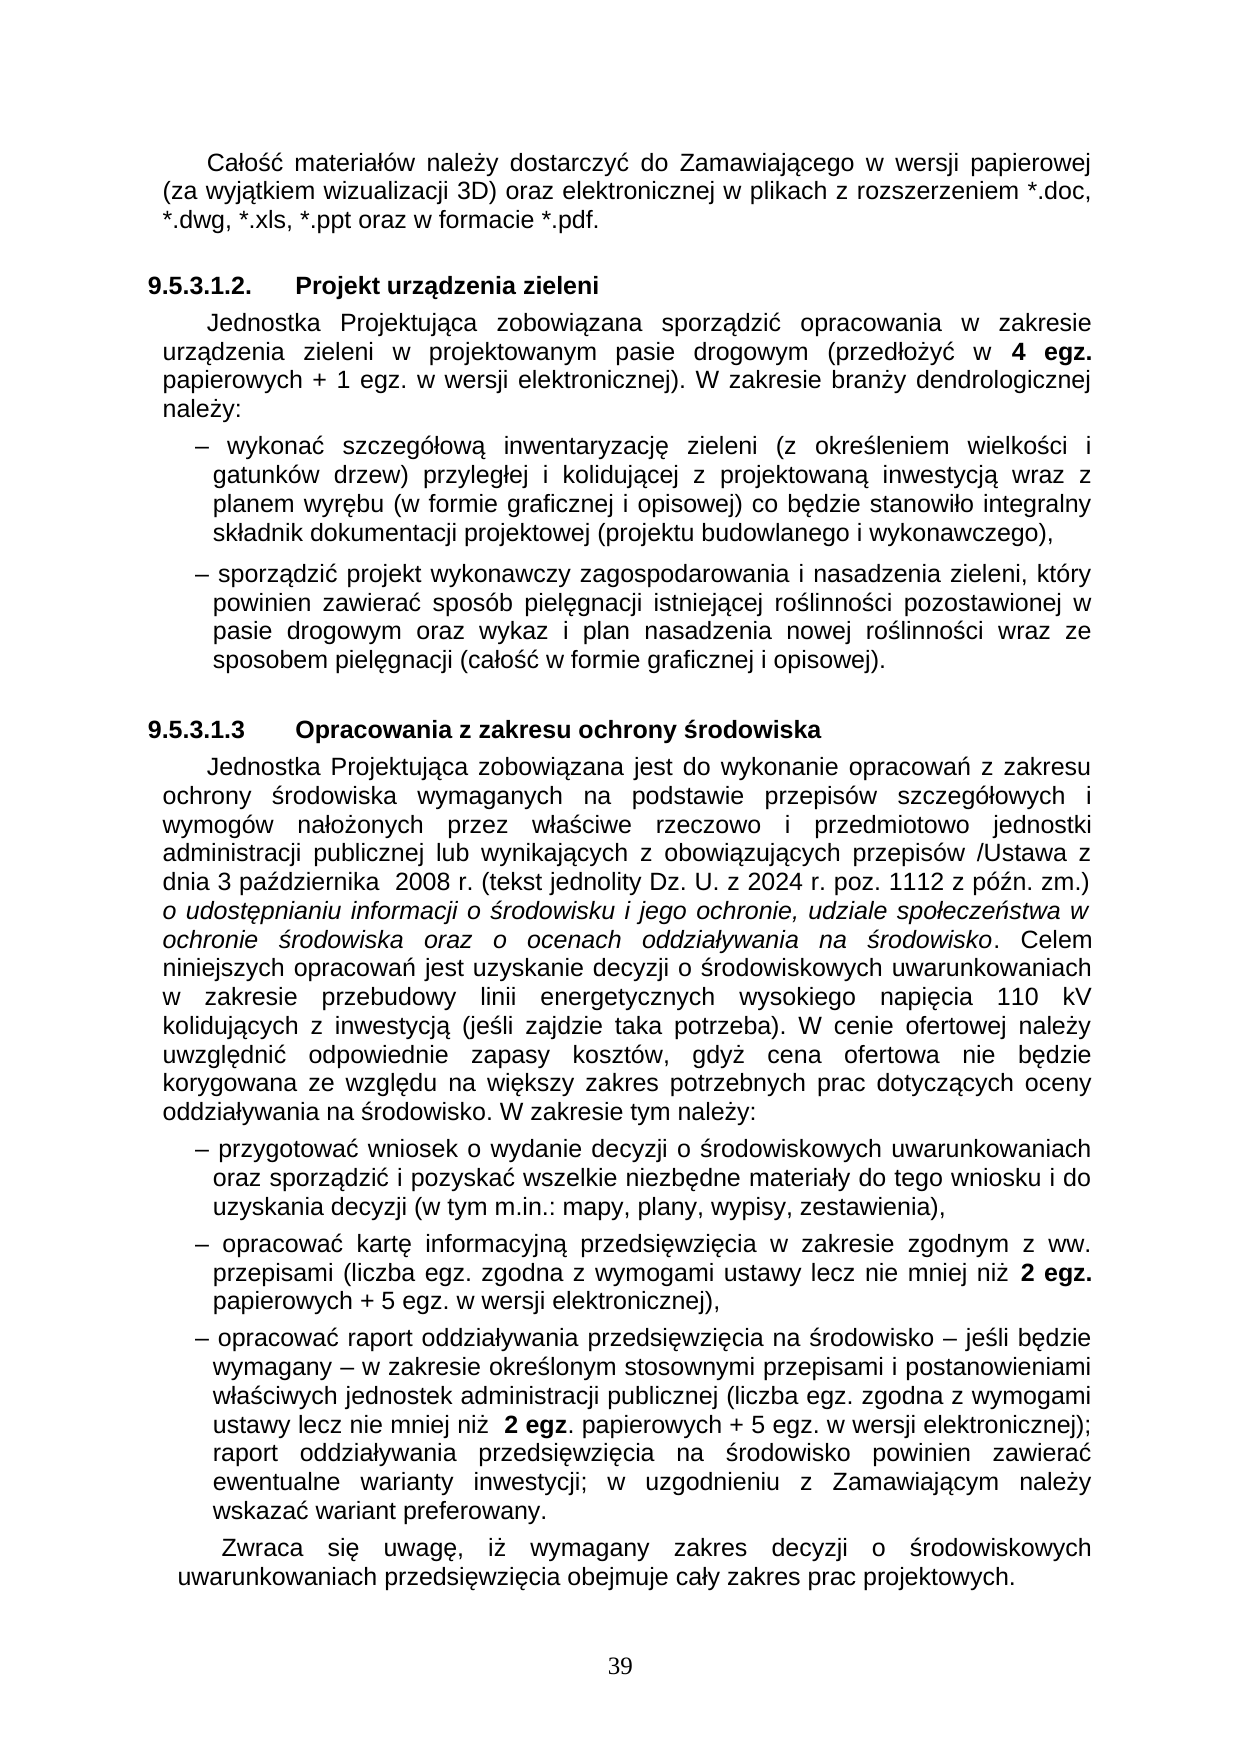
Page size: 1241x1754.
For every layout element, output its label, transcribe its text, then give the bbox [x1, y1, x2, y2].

text – opracować kartę informacyjną przedsięwzięcia w zakresie zgodnym z ww. przepisami (liczba egz. zgodna z wymogami ustawy lecz nie mniej niż 2 egz. papierowych + 5 egz. w wersji elektronicznej), [195, 1229, 1093, 1315]
text Jednostka Projektująca zobowiązana jest do wykonanie opracowań z zakresu ochrony środowiska wymaganych na podstawie przepisów szczegółowych i wymogów nałożonych przez właściwe rzeczowo i przedmiotowo jednostki administracji publicznej lub wynikających z obowiązujących przepisów /Ustawa z dnia 3 października 2008 r. (tekst jednolity Dz. U. z 2024 r. poz. 1112 z późn. zm.) o udostępnianiu informacji o środowisku i jego ochronie, udziale społeczeństwa w ochronie środowiska oraz o ocenach oddziaływania na środowisko. Celem niniejszych opracowań jest uzyskanie decyzji o środowiskowych uwarunkowaniach w zakresie przebudowy linii energetycznych wysokiego napięcia 110 kV kolidujących z inwestycją (jeśli zajdzie taka potrzeba). W cenie ofertowej należy uwzględnić odpowiednie zapasy kosztów, gdyż cena ofertowa nie będzie korygowana ze względu na większy zakres potrzebnych prac dotyczących oceny oddziaływania na środowisko. W zakresie tym należy: [162, 752, 1093, 1126]
text – sporządzić projekt wykonawczy zagospodarowania i nasadzenia zieleni, który powinien zawierać sposób pielęgnacji istniejącej roślinności pozostawionej w pasie drogowym oraz wykaz i plan nasadzenia nowej roślinności wraz ze sposobem pielęgnacji (całość w formie graficznej i opisowej). [195, 559, 1093, 674]
text 9.5.3.1.2. Projekt urządzenia zieleni [148, 271, 1093, 300]
text Całość materiałów należy dostarczyć do Zamawiającego w wersji papierowej (za wyjątkiem wizualizacji 3D) oraz elektronicznej w plikach z rozszerzeniem *.doc, *.dwg, *.xls, *.ppt oraz w formacie *.pdf. [162, 148, 1093, 234]
text – wykonać szczegółową inwentaryzację zieleni (z określeniem wielkości i gatunków drzew) przyległej i kolidującej z projektowaną inwestycją wraz z planem wyrębu (w formie graficznej i opisowej) co będzie stanowiło integralny składnik dokumentacji projektowej (projektu budowlanego i wykonawczego), [195, 431, 1093, 546]
text – opracować raport oddziaływania przedsięwzięcia na środowisko – jeśli będzie wymagany – w zakresie określonym stosownymi przepisami i postanowieniami właściwych jednostek administracji publicznej (liczba egz. zgodna z wymogami ustawy lecz nie mniej niż 2 egz. papierowych + 5 egz. w wersji elektronicznej); raport oddziaływania przedsięwzięcia na środowisko powinien zawierać ewentualne warianty inwestycji; w uzgodnieniu z Zamawiającym należy wskazać wariant preferowany. [195, 1323, 1093, 1525]
text Zwraca się uwagę, iż wymagany zakres decyzji o środowiskowych uwarunkowaniach przedsięwzięcia obejmuje cały zakres prac projektowych. [177, 1533, 1093, 1591]
text – przygotować wniosek o wydanie decyzji o środowiskowych uwarunkowaniach oraz sporządzić i pozyskać wszelkie niezbędne materiały do tego wniosku i do uzyskania decyzji (w tym m.in.: mapy, plany, wypisy, zestawienia), [195, 1134, 1093, 1221]
text Jednostka Projektująca zobowiązana sporządzić opracowania w zakresie urządzenia zieleni w projektowanym pasie drogowym (przedłożyć w 4 egz. papierowych + 1 egz. w wersji elektronicznej). W zakresie branży dendrologicznej należy: [162, 308, 1093, 423]
text 9.5.3.1.3 Opracowania z zakresu ochrony środowiska [148, 715, 1093, 744]
